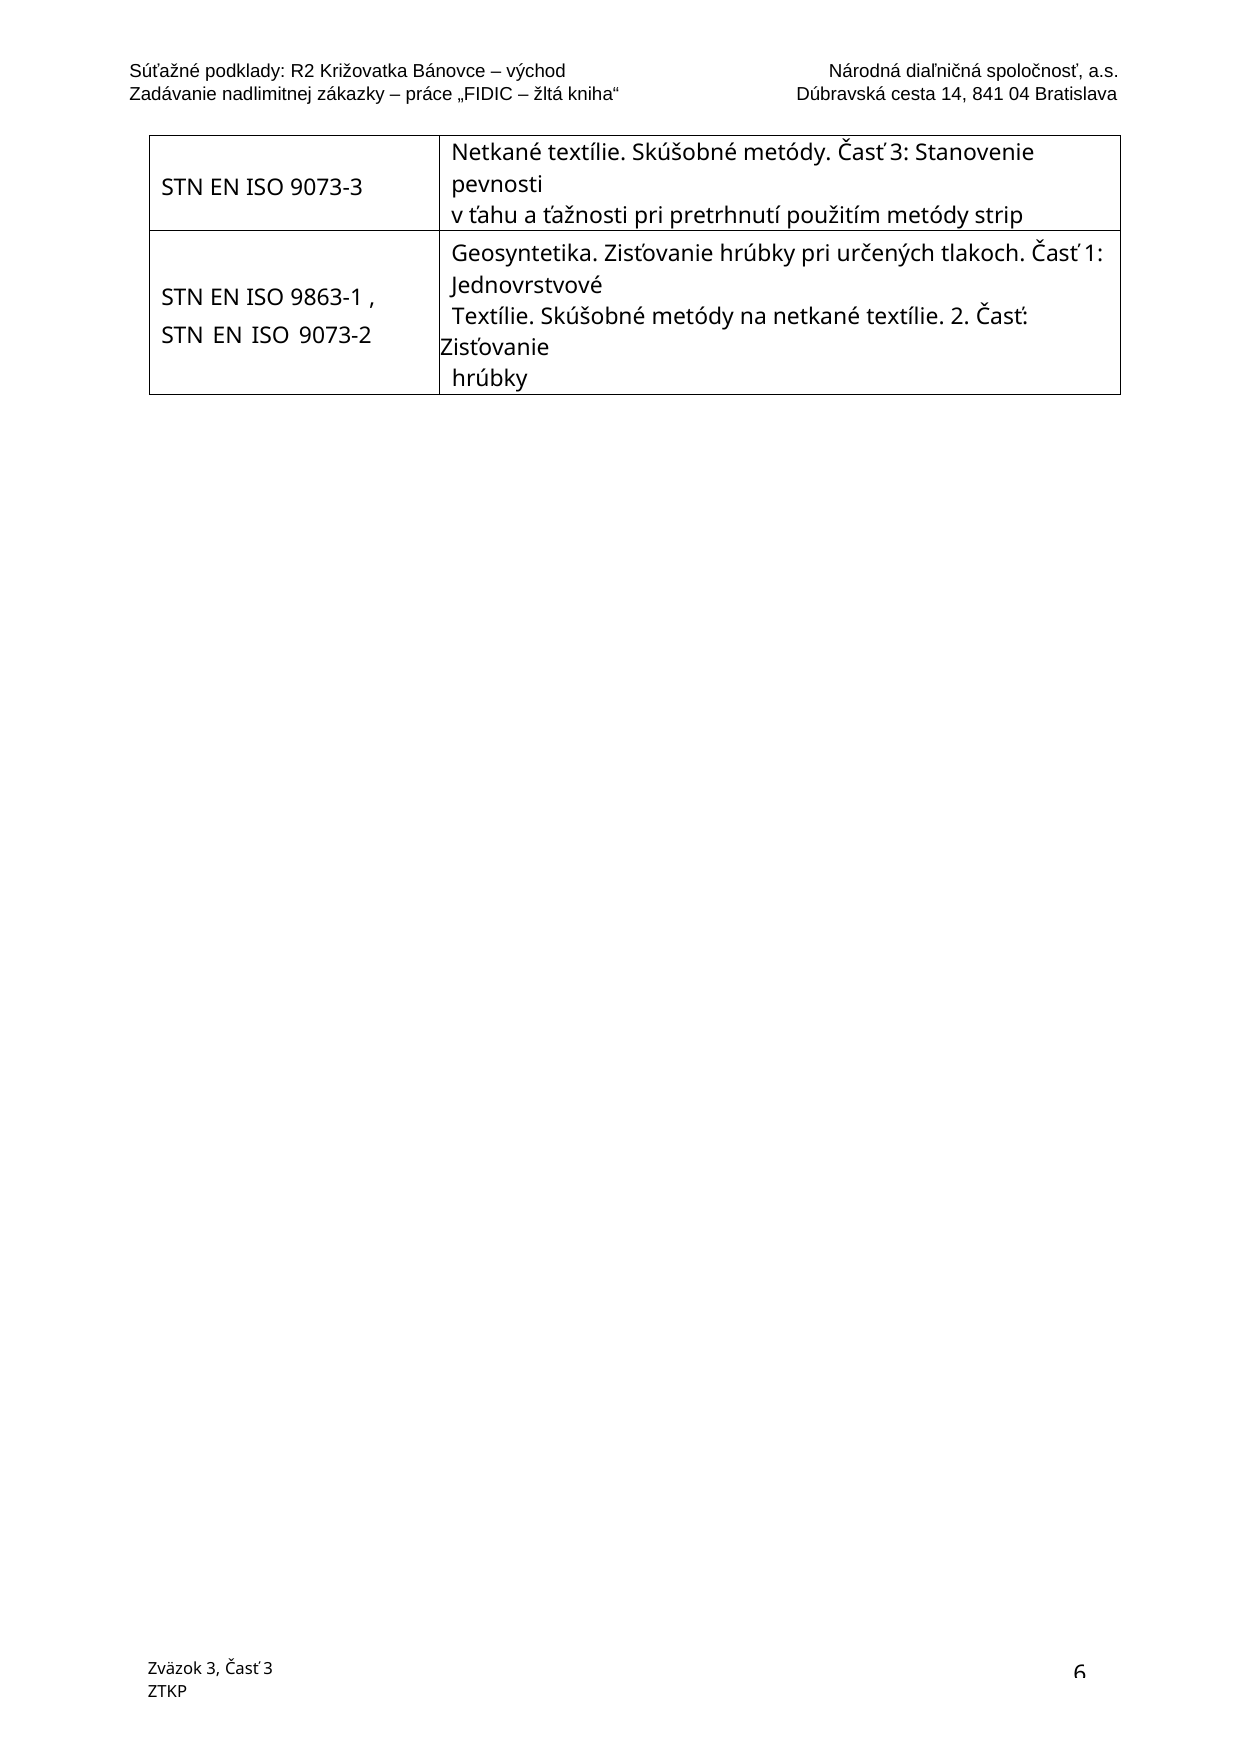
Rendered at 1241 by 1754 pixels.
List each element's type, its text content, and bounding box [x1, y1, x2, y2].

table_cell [440, 136, 1120, 230]
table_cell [150, 136, 439, 230]
table_cell Geosyntetika. Zisťovanie hrúbky pri určených tlakoch. Časť 1: Jednovrstvové Textílie. Skúšobné metódy na netkané textílie. 2. Časť: Zisťovanie hrúbky [440, 231, 1120, 393]
table_cell STN EN ISO 9863-1 , STN EN ISO 9073-2 [150, 231, 439, 393]
